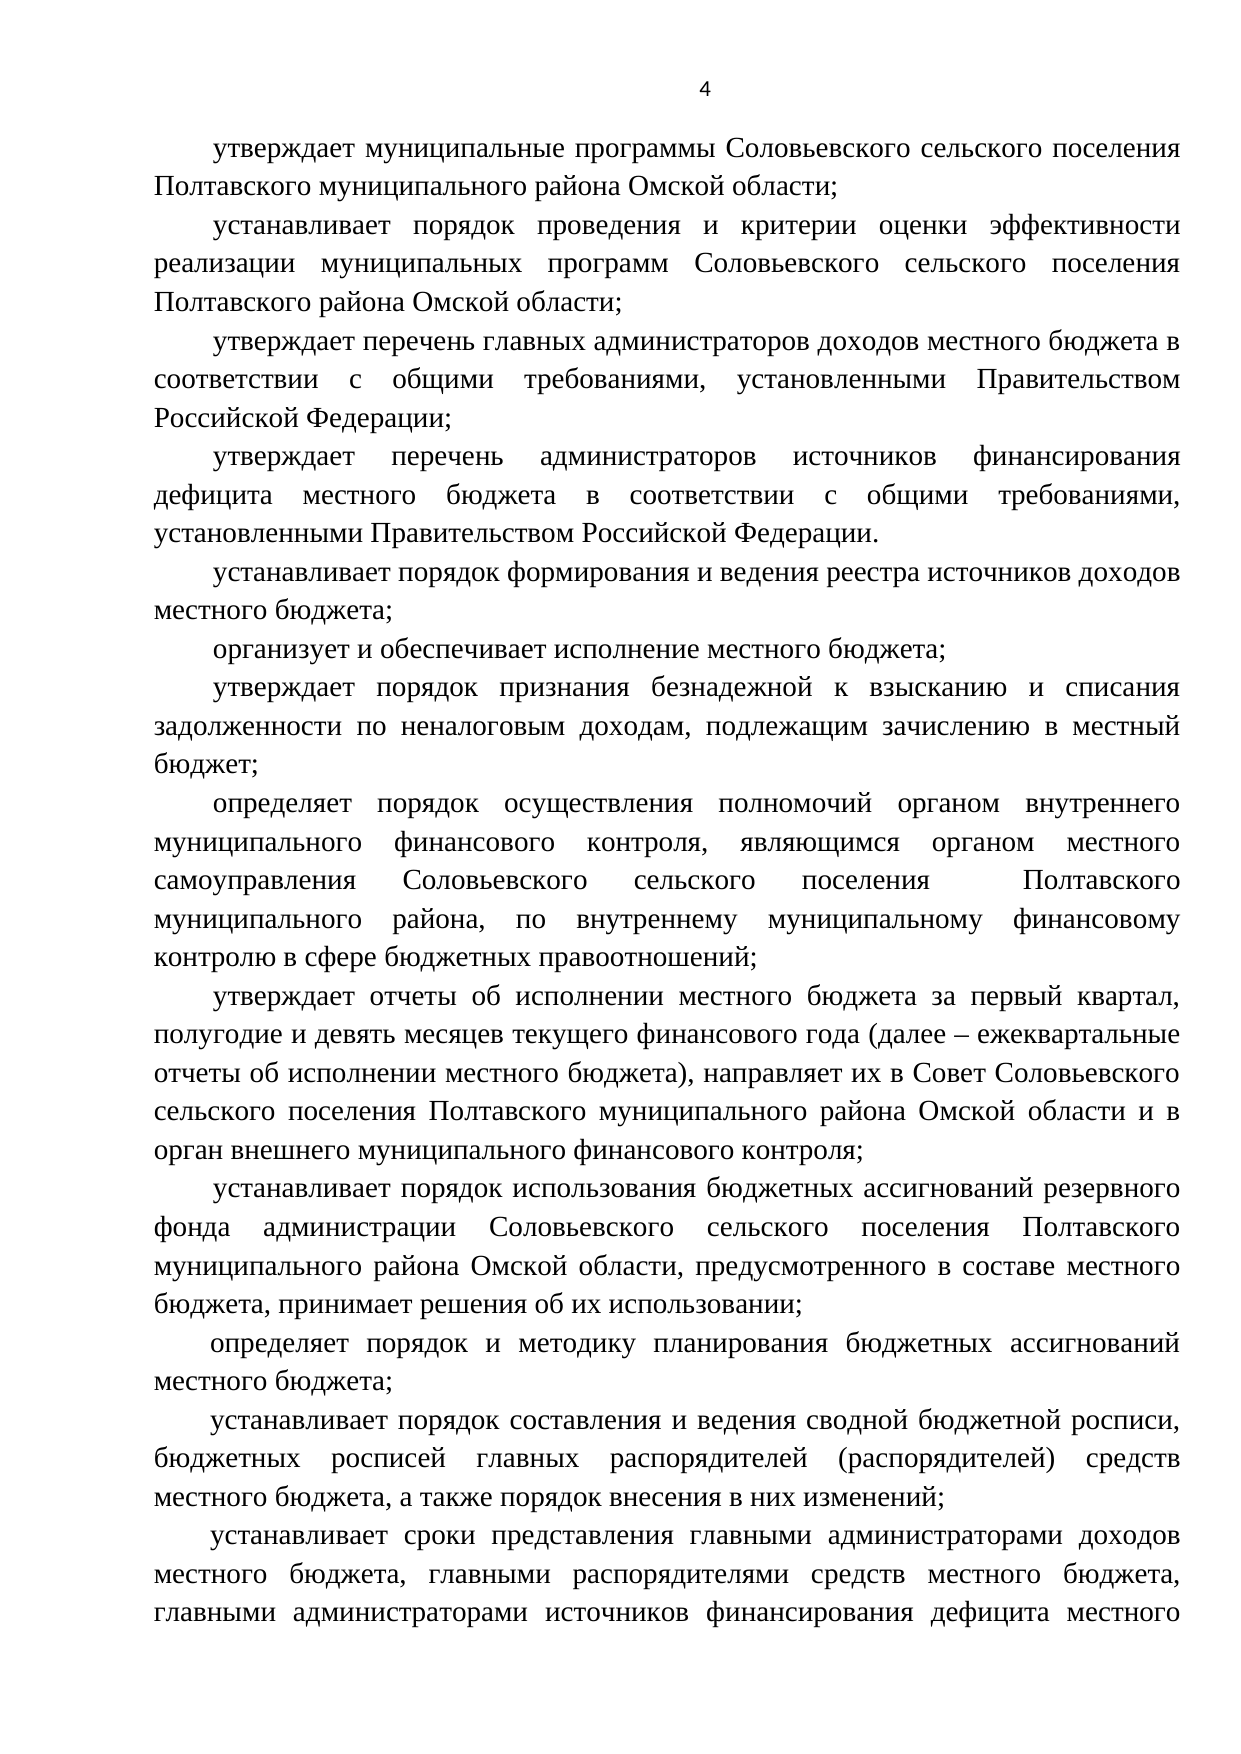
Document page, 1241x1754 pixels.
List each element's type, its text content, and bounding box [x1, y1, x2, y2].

text организует и обеспечивает исполнение местного бюджета; [153, 631, 1181, 664]
text утверждает муниципальные программы Соловьевского сельского поселения Полтавского муниципального района Омской области; [153, 130, 1181, 202]
text устанавливает порядок проведения и критерии оценки эффективности реализации муниципальных программ Соловьевского сельского поселения Полтавского района Омской области; [153, 207, 1181, 318]
text определяет порядок осуществления полномочий органом внутреннего муниципального финансового контроля, являющимся органом местного самоуправления Соловьевского сельского поселения Полтавского муниципального района, по внутреннему муниципальному финансовому контролю в сфере бюджетных правоотношений; [153, 785, 1181, 973]
text устанавливает порядок составления и ведения сводной бюджетной росписи, бюджетных росписей главных распорядителей (распорядителей) средств местного бюджета, а также порядок внесения в них изменений; [153, 1402, 1181, 1512]
text утверждает перечень главных администраторов доходов местного бюджета в соответствии с общими требованиями, установленными Правительством Российской Федерации; [153, 323, 1181, 433]
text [153, 1517, 1181, 1628]
text утверждает порядок признания безнадежной к взысканию и списания задолженности по неналоговым доходам, подлежащим зачислению в местный бюджет; [153, 669, 1181, 780]
text определяет порядок и методику планирования бюджетных ассигнований местного бюджета; [153, 1325, 1181, 1397]
text утверждает перечень администраторов источников финансирования дефицита местного бюджета в соответствии с общими требованиями, установленными Правительством Российской Федерации. [153, 438, 1181, 549]
text утверждает отчеты об исполнении местного бюджета за первый квартал, полугодие и девять месяцев текущего финансового года (далее – ежеквартальные отчеты об исполнении местного бюджета), направляет их в Совет Соловьевского сельского поселения Полтавского муниципального района Омской области и в орган внешнего муниципального финансового контроля; [153, 978, 1181, 1166]
text устанавливает порядок использования бюджетных ассигнований резервного фонда администрации Соловьевского сельского поселения Полтавского муниципального района Омской области, предусмотренного в составе местного бюджета, принимает решения об их использовании; [153, 1171, 1181, 1320]
text устанавливает порядок формирования и ведения реестра источников доходов местного бюджета; [153, 554, 1181, 626]
